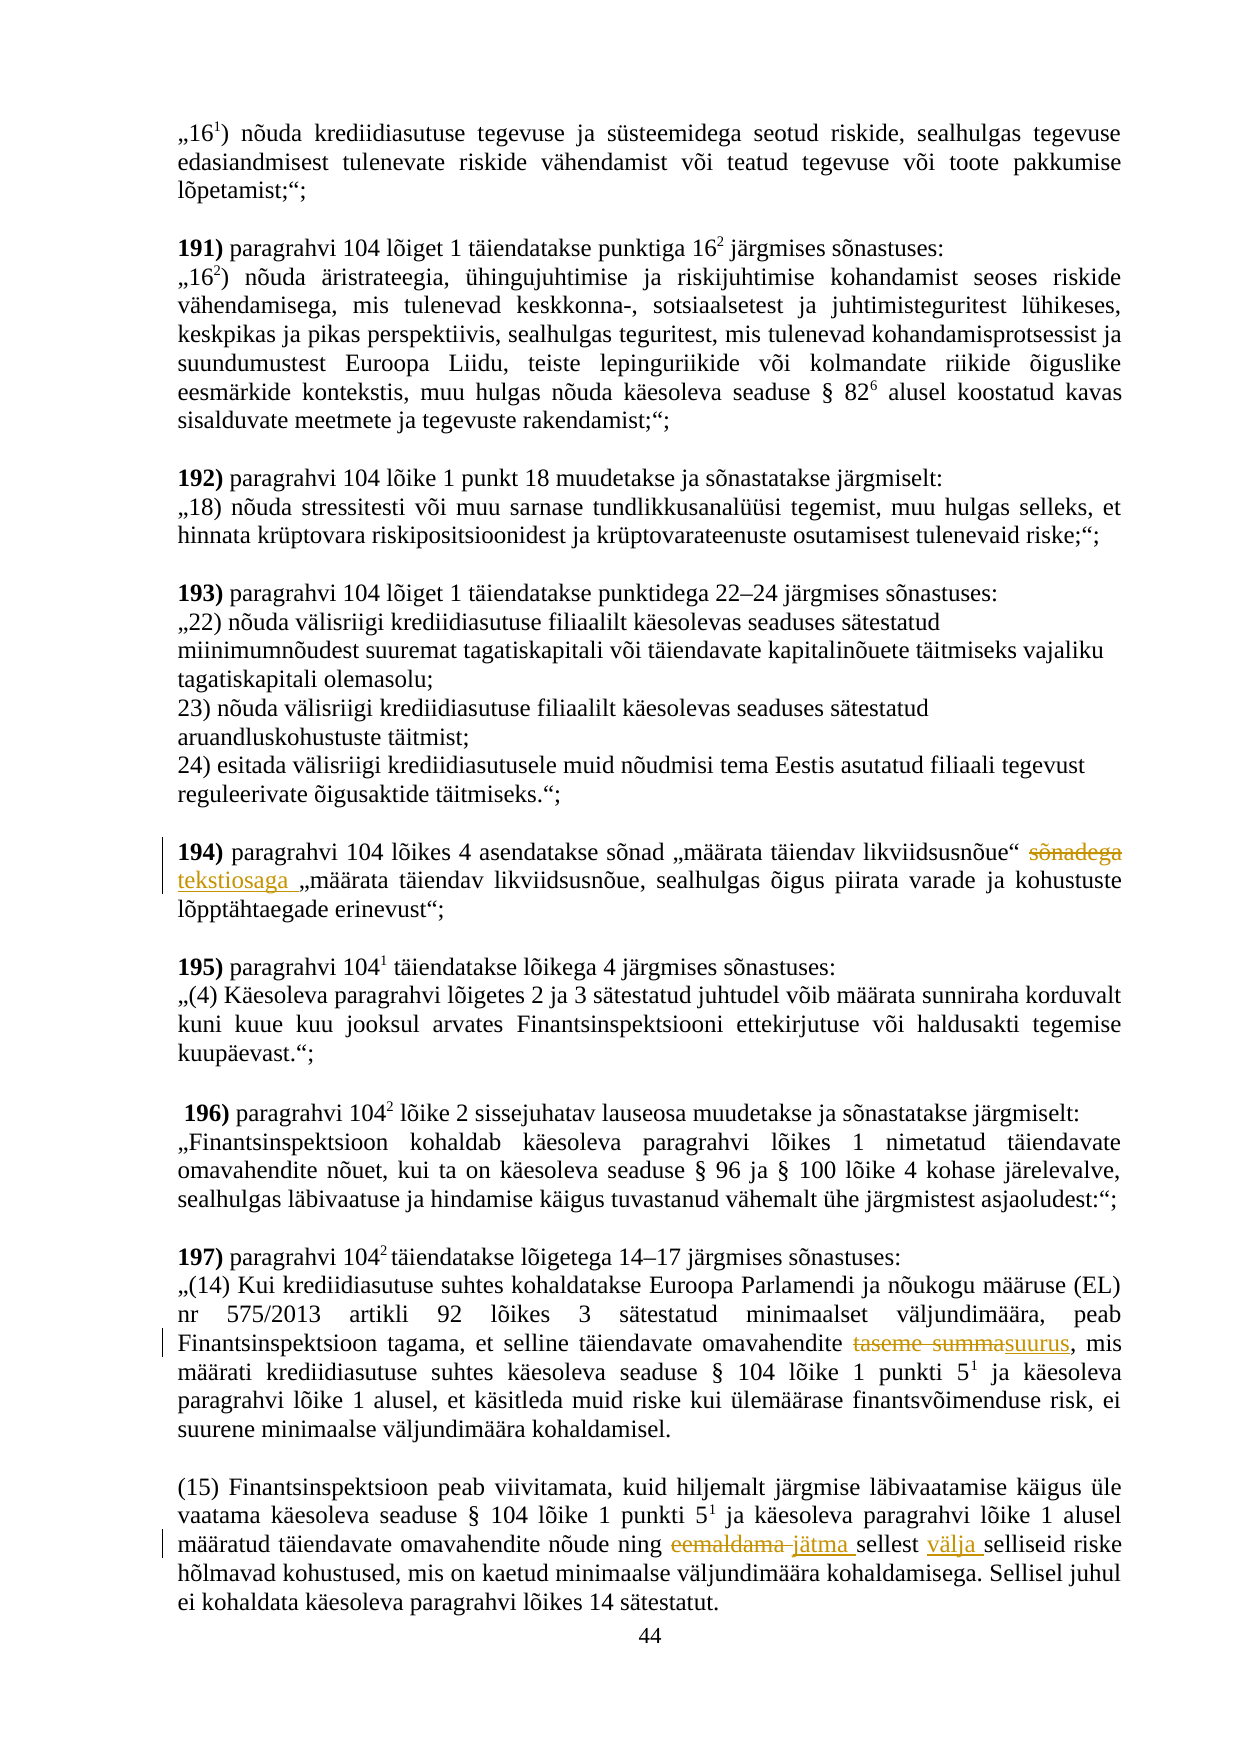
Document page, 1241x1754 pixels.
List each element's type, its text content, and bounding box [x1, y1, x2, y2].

text 195) paragrahvi 1041 täiendatakse lõikega 4 järgmises sõnastuses: [177, 952, 1122, 981]
text 196) paragrahvi 1042 lõike 2 sissejuhatav lauseosa muudetakse ja sõnastatakse järgmiselt: [177, 1067, 1122, 1127]
text 24) esitada välisriigi krediidiasutusele muid nõudmisi tema Eestis asutatud filiaali tegevust reguleerivate õigusaktide täitmiseks.“; [177, 751, 1122, 808]
text „22) nõuda välisriigi krediidiasutuse filiaalilt käesolevas seaduses sätestatud miinimumnõudest suuremat tagatiskapitali või täiendavate kapitalinõuete täitmiseks vajaliku tagatiskapitali olemasolu; [177, 607, 1122, 693]
text 197) paragrahvi 1042 täiendatakse lõigetega 14–17 järgmises sõnastuses: [177, 1242, 1122, 1271]
text „18) nõuda stressitesti või muu sarnase tundlikkusanalüüsi tegemist, muu hulgas selleks, et hinnata krüptovara riskipositsioonidest ja krüptovarateenuste osutamisest tulenevaid riske;“; [177, 492, 1122, 549]
text „162) nõuda äristrateegia, ühingujuhtimise ja riskijuhtimise kohandamist seoses riskide vähendamisega, mis tulenevad keskkonna-, sotsiaalsetest ja juhtimisteguritest lühikeses, keskpikas ja pikas perspektiivis, sealhulgas teguritest, mis tulenevad kohandamisprotsessist ja suundumustest Euroopa Liidu, teiste lepinguriikide või kolmandate riikide õiguslike eesmärkide kontekstis, muu hulgas nõuda käesoleva seaduse § 826 alusel koostatud kavas sisalduvate meetmete ja tegevuste rakendamist;“; [177, 262, 1122, 434]
text 23) nõuda välisriigi krediidiasutuse filiaalilt käesolevas seaduses sätestatud aruandluskohustuste täitmist; [177, 693, 1122, 751]
text „Finantsinspektsioon kohaldab käesoleva paragrahvi lõikes 1 nimetatud täiendavate omavahendite nõuet, kui ta on käesoleva seaduse § 96 ja § 100 lõike 4 kohase järelevalve, sealhulgas läbivaatuse ja hindamise käigus tuvastanud vähemalt ühe järgmistest asjaoludest:“; [177, 1127, 1122, 1213]
text 192) paragrahvi 104 lõike 1 punkt 18 muudetakse ja sõnastatakse järgmiselt: [177, 463, 1122, 492]
text (15) Finantsinspektsioon peab viivitamata, kuid hiljemalt järgmise läbivaatamise käigus üle vaatama käesoleva seaduse § 104 lõike 1 punkti 51 ja käesoleva paragrahvi lõike 1 alusel määratud täiendavate omavahendite nõude ning sellest selliseid riske hõlmavad kohustused, mis on kaetud minimaalse väljundimäära kohaldamisega. Sellisel juhul ei kohaldata käesoleva paragrahvi lõikes 14 sätestatut. [177, 1472, 1122, 1616]
text „161) nõuda krediidiasutuse tegevuse ja süsteemidega seotud riskide, sealhulgas tegevuse edasiandmisest tulenevate riskide vähendamist või teatud tegevuse või toote pakkumise lõpetamist;“; [177, 118, 1122, 204]
text „(14) Kui krediidiasutuse suhtes kohaldatakse Euroopa Parlamendi ja nõukogu määruse (EL) nr 575/2013 artikli 92 lõikes 3 sätestatud minimaalset väljundimäära, peab Finantsinspektsioon tagama, et selline täiendavate omavahendite , mis määrati krediidiasutuse suhtes käesoleva seaduse § 104 lõike 1 punkti 51 ja käesoleva paragrahvi lõike 1 alusel, et käsitleda muid riske kui ülemäärase finantsvõimenduse risk, ei suurene minimaalse väljundimäära kohaldamisel. [177, 1271, 1122, 1443]
text 194) paragrahvi 104 lõikes 4 asendatakse sõnad „määrata täiendav likviidsusnõue“ „määrata täiendav likviidsusnõue, sealhulgas õigus piirata varade ja kohustuste lõpptähtaegade erinevust“; [177, 837, 1122, 923]
text 193) paragrahvi 104 lõiget 1 täiendatakse punktidega 22–24 järgmises sõnastuses: [177, 578, 1122, 607]
text „(4) Käesoleva paragrahvi lõigetes 2 ja 3 sätestatud juhtudel võib määrata sunniraha korduvalt kuni kuue kuu jooksul arvates Finantsinspektsiooni ettekirjutuse või haldusakti tegemise kuupäevast.“; [177, 981, 1122, 1067]
text 191) paragrahvi 104 lõiget 1 täiendatakse punktiga 162 järgmises sõnastuses: [177, 233, 1122, 262]
